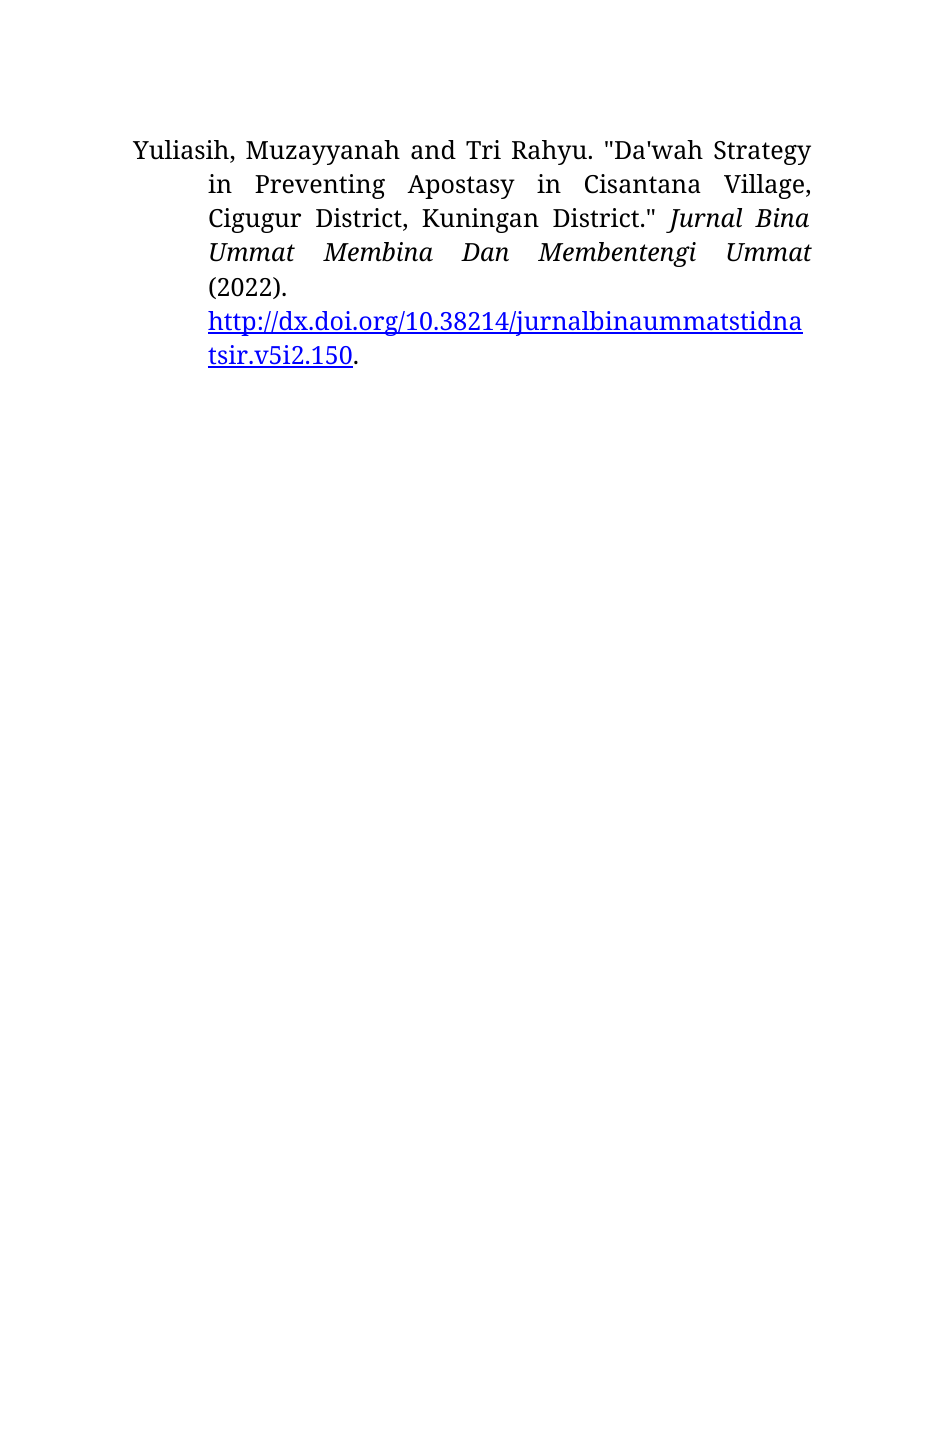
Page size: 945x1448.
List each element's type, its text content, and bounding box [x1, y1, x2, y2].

text Yuliasih, Muzayyanah and Tri Rahyu. "Da'wah Strategy in Preventing Apostasy in Cisantana Village, Cigugur District, Kuningan District." Jurnal Bina Ummat Membina Dan Membentengi Ummat (2022). http://dx.doi.org/10.38214/jurnalbinaummatstidnatsir.v5i2.150. [133, 133, 812, 371]
